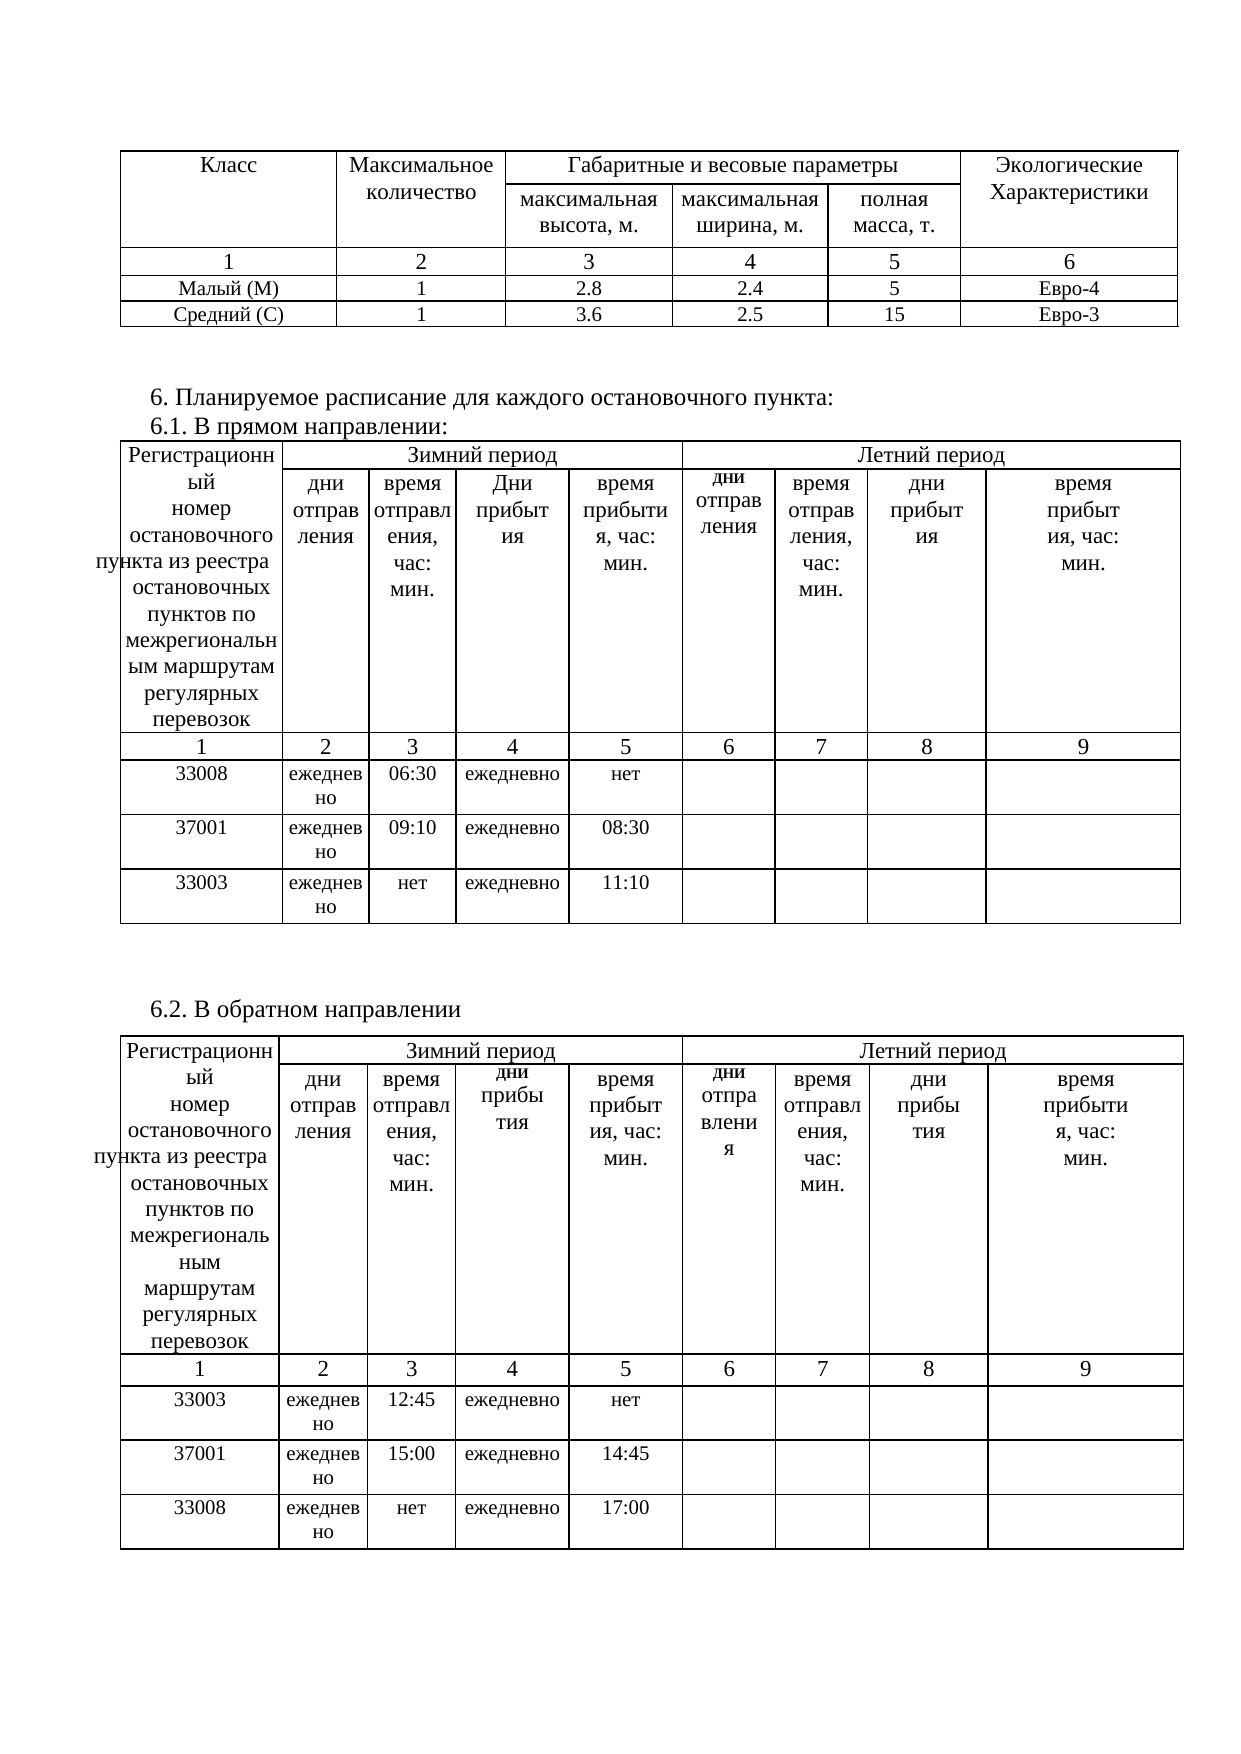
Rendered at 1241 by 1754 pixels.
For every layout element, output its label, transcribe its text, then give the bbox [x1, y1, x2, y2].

table_cell 7 [776, 733, 867, 759]
table_cell 33008 [121, 1495, 278, 1548]
table_cell 9 [987, 733, 1180, 759]
table_cell [868, 870, 985, 922]
table_cell 6 [683, 733, 774, 759]
table_cell [987, 761, 1180, 814]
table_cell 3 [370, 733, 455, 759]
table_cell ежедневно [283, 761, 368, 814]
table_cell [683, 1387, 775, 1439]
table_cell 15:00 [368, 1441, 455, 1494]
table_cell 4 [457, 733, 568, 759]
table_cell 7 [776, 1355, 869, 1385]
table_cell 5 [570, 733, 682, 759]
table_cell 2.5 [673, 302, 827, 326]
table_cell Дни прибыт ия [457, 470, 568, 731]
table_cell максимальная ширина, м. [673, 185, 827, 247]
table_cell 14:45 [570, 1441, 682, 1494]
table_header Зимний период [283, 442, 682, 468]
table_cell 3 [368, 1355, 455, 1385]
table_cell 5 [829, 276, 960, 300]
table_cell ежедневно [457, 761, 568, 814]
table_cell [868, 761, 985, 814]
table_cell 2 [280, 1355, 367, 1385]
table_cell [987, 815, 1180, 868]
table_cell 33003 [121, 1387, 278, 1439]
table_header Экологические Характеристики [961, 152, 1177, 247]
table_cell ежедневно [283, 870, 368, 922]
table_cell ежедневно [456, 1387, 568, 1439]
table_cell дни прибыт ия [868, 470, 985, 731]
table_header Зимний период [280, 1037, 682, 1063]
table_cell 8 [870, 1355, 987, 1385]
table_cell время отправл ения, час: мин. [370, 470, 455, 731]
table_cell [989, 1441, 1183, 1494]
table_cell нет [570, 761, 682, 814]
table_cell 2.8 [506, 276, 672, 300]
table_cell 15 [829, 302, 960, 326]
table_cell [683, 1441, 775, 1494]
table_cell [989, 1387, 1183, 1439]
table_cell 9 [989, 1355, 1183, 1385]
table_cell время прибыти я, час: мин. [989, 1065, 1183, 1353]
text 6.2. В обратном направлении [150, 994, 1090, 1023]
table_header Регистрационный номер остановочного пункта из реестра остановочных пунктов по межрегиональным маршрутам регулярных перевозок [121, 1037, 278, 1353]
table_cell нет [570, 1387, 682, 1439]
table_cell дни отправ ления [280, 1065, 367, 1353]
table_header Летний период [683, 442, 1180, 468]
table_cell 33003 [121, 870, 282, 922]
table_cell ежедневно [283, 815, 368, 868]
table_cell Малый (М) [121, 276, 336, 300]
table_cell дни отправ ления [283, 470, 368, 731]
table_cell 4 [673, 248, 827, 274]
table_cell [989, 1495, 1183, 1548]
table_cell время отправл ения, час: мин. [776, 1065, 869, 1353]
table_cell время прибыт ия, час: мин. [570, 1065, 682, 1353]
table_cell 06:30 [370, 761, 455, 814]
table_cell ежедневно [457, 870, 568, 922]
table_cell [987, 870, 1180, 922]
table_cell 2 [283, 733, 368, 759]
table_cell 11:10 [570, 870, 682, 922]
table_cell [776, 1387, 869, 1439]
table_header Габаритные и весовые параметры [506, 152, 960, 183]
table_cell Средний (С) [121, 302, 336, 326]
table_cell нет [370, 870, 455, 922]
table_cell 33008 [121, 761, 282, 814]
table_cell ДНИ отправ ления [683, 470, 774, 731]
table_cell время отправл ения, час: мин. [368, 1065, 455, 1353]
table_cell ежедневно [457, 815, 568, 868]
table_header Максимальное количество [337, 152, 505, 247]
table_cell 2.4 [673, 276, 827, 300]
table_cell ежедневно [280, 1387, 367, 1439]
table_cell [870, 1441, 987, 1494]
table_cell [683, 815, 774, 868]
table_header Класс [121, 152, 336, 247]
table_cell [776, 761, 867, 814]
table_cell 6 [683, 1355, 775, 1385]
table_cell 1 [337, 302, 505, 326]
table_cell 5 [829, 248, 960, 274]
table_cell 37001 [121, 1441, 278, 1494]
table_cell Евро-4 [961, 276, 1177, 300]
table_cell [683, 1495, 775, 1548]
table_cell 5 [570, 1355, 682, 1385]
table_cell Евро-3 [961, 302, 1177, 326]
table_cell ежедневно [280, 1495, 367, 1548]
table_cell [870, 1495, 987, 1548]
table_cell ДНИ отпра влени я [683, 1065, 775, 1353]
table_header Регистрационный номер остановочного пункта из реестра остановочных пунктов по межрегиональным маршрутам регулярных перевозок [121, 442, 282, 731]
table_cell максимальная высота, м. [506, 185, 672, 247]
table_cell 09:10 [370, 815, 455, 868]
table_cell 2 [337, 248, 505, 274]
table_cell 8 [868, 733, 985, 759]
table_cell 4 [456, 1355, 568, 1385]
table_cell время отправ ления, час: мин. [776, 470, 867, 731]
table_cell время прибыт ия, час: мин. [987, 470, 1180, 731]
table_header Летний период [683, 1037, 1183, 1063]
table_cell 08:30 [570, 815, 682, 868]
table_cell [776, 1441, 869, 1494]
table_cell 37001 [121, 815, 282, 868]
table_cell время прибыти я, час: мин. [570, 470, 682, 731]
table_cell нет [368, 1495, 455, 1548]
table_cell 1 [337, 276, 505, 300]
table_cell 17:00 [570, 1495, 682, 1548]
table_cell ежедневно [456, 1441, 568, 1494]
table_cell [776, 870, 867, 922]
table_cell ДНИ прибы тия [456, 1065, 568, 1353]
table_cell [683, 761, 774, 814]
table_cell 6 [961, 248, 1177, 274]
table_cell [683, 870, 774, 922]
table_cell дни прибы тия [870, 1065, 987, 1353]
table_cell 3 [506, 248, 672, 274]
table_cell 1 [121, 733, 282, 759]
table_cell 1 [121, 248, 336, 274]
table_cell ежедневно [456, 1495, 568, 1548]
table_cell полная масса, т. [829, 185, 960, 247]
table_cell 1 [121, 1355, 278, 1385]
table_cell [870, 1387, 987, 1439]
text 6. Планируемое расписание для каждого остановочного пункта: [150, 382, 1090, 411]
table_cell ежедневно [280, 1441, 367, 1494]
table_cell 3.6 [506, 302, 672, 326]
table_cell [776, 1495, 869, 1548]
table_cell [776, 815, 867, 868]
table_cell 12:45 [368, 1387, 455, 1439]
table_cell [868, 815, 985, 868]
text 6.1. В прямом направлении: [150, 411, 1090, 440]
